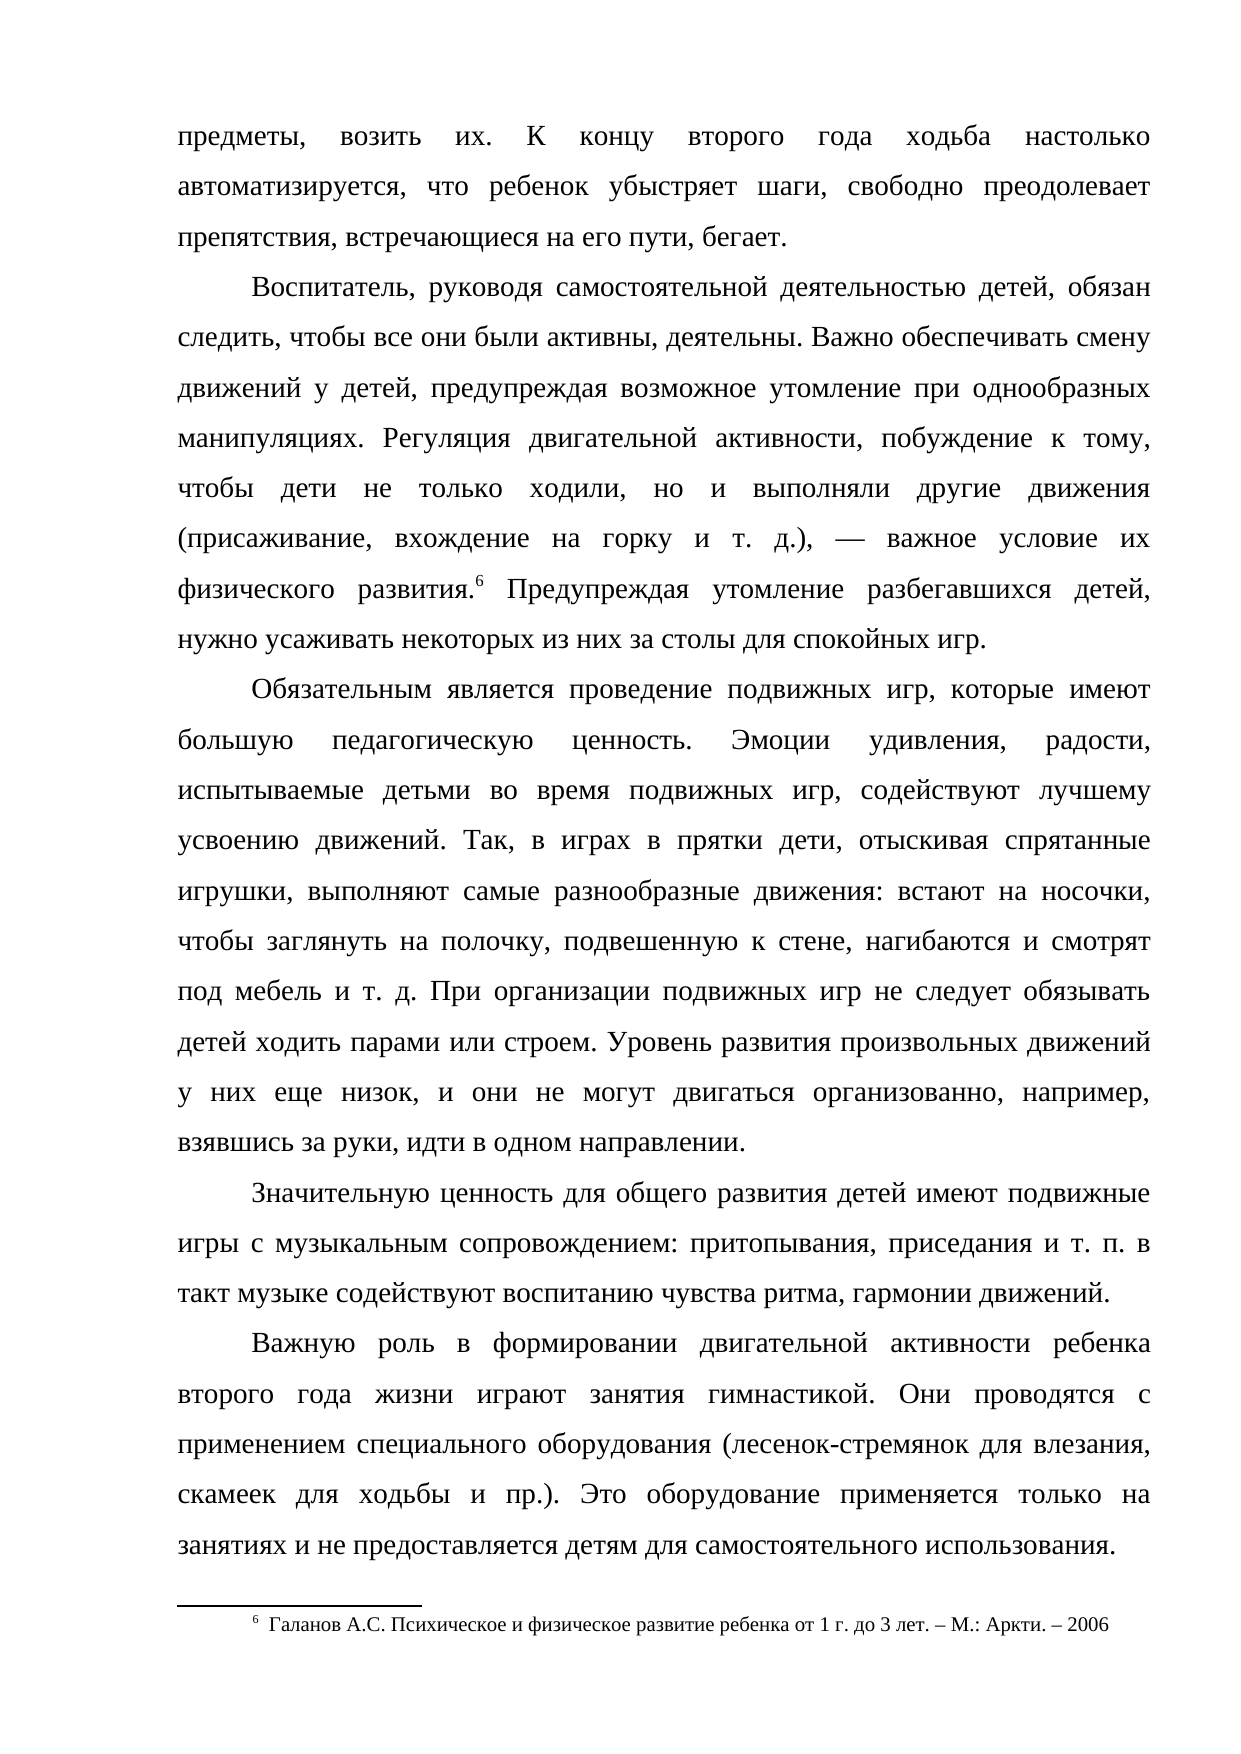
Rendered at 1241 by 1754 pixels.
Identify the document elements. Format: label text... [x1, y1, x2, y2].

text Обязательным является проведение подвижных игр, которые имеют большую педагогическую ценность. Эмоции удивления, радости, испытываемые детьми во время подвижных игр, содействуют лучшему усвоению движений. Так, в играх в прятки дети, отыскивая спрятанные игрушки, выполняют самые разнообразные движения: встают на носочки, чтобы заглянуть на полочку, подвешенную к стене, нагибаются и смотрят под мебель и т. д. При организации подвижных игр не следует обязывать детей ходить парами или строем. Уровень развития произвольных движений у них еще низок, и они не могут двигаться организованно, например, взявшись за руки, идти в одном направлении. [177, 672, 1152, 1158]
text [177, 118, 1152, 252]
text Воспитатель, руководя самостоятельной деятельностью детей, обязан следить, чтобы все они были активны, деятельны. Важно обеспечивать смену движений у детей, предупреждая возможное утомление при однообразных манипуляциях. Регуляция двигательной активности, побуждение к тому, чтобы дети не только ходили, но и выполняли другие движения (присаживание, вхождение на горку и т. д.), — важное условие их физического развития. Предупреждая утомление разбегавшихся детей, нужно усаживать некоторых из них за столы для спокойных игр. [177, 269, 1152, 655]
text Значительную ценность для общего развития детей имеют подвижные игры с музыкальным сопровождением: притопывания, приседания и т. п. в такт музыке содействуют воспитанию чувства ритма, гармонии движений. [177, 1175, 1152, 1309]
text Важную роль в формировании двигательной активности ребенка второго года жизни играют занятия гимнастикой. Они проводятся с применением специального оборудования (лесенок-стремянок для влезания, скамеек для ходьбы и пр.). Это оборудование применяется только на занятиях и не предоставляется детям для самостоятельного использования. [177, 1326, 1152, 1560]
